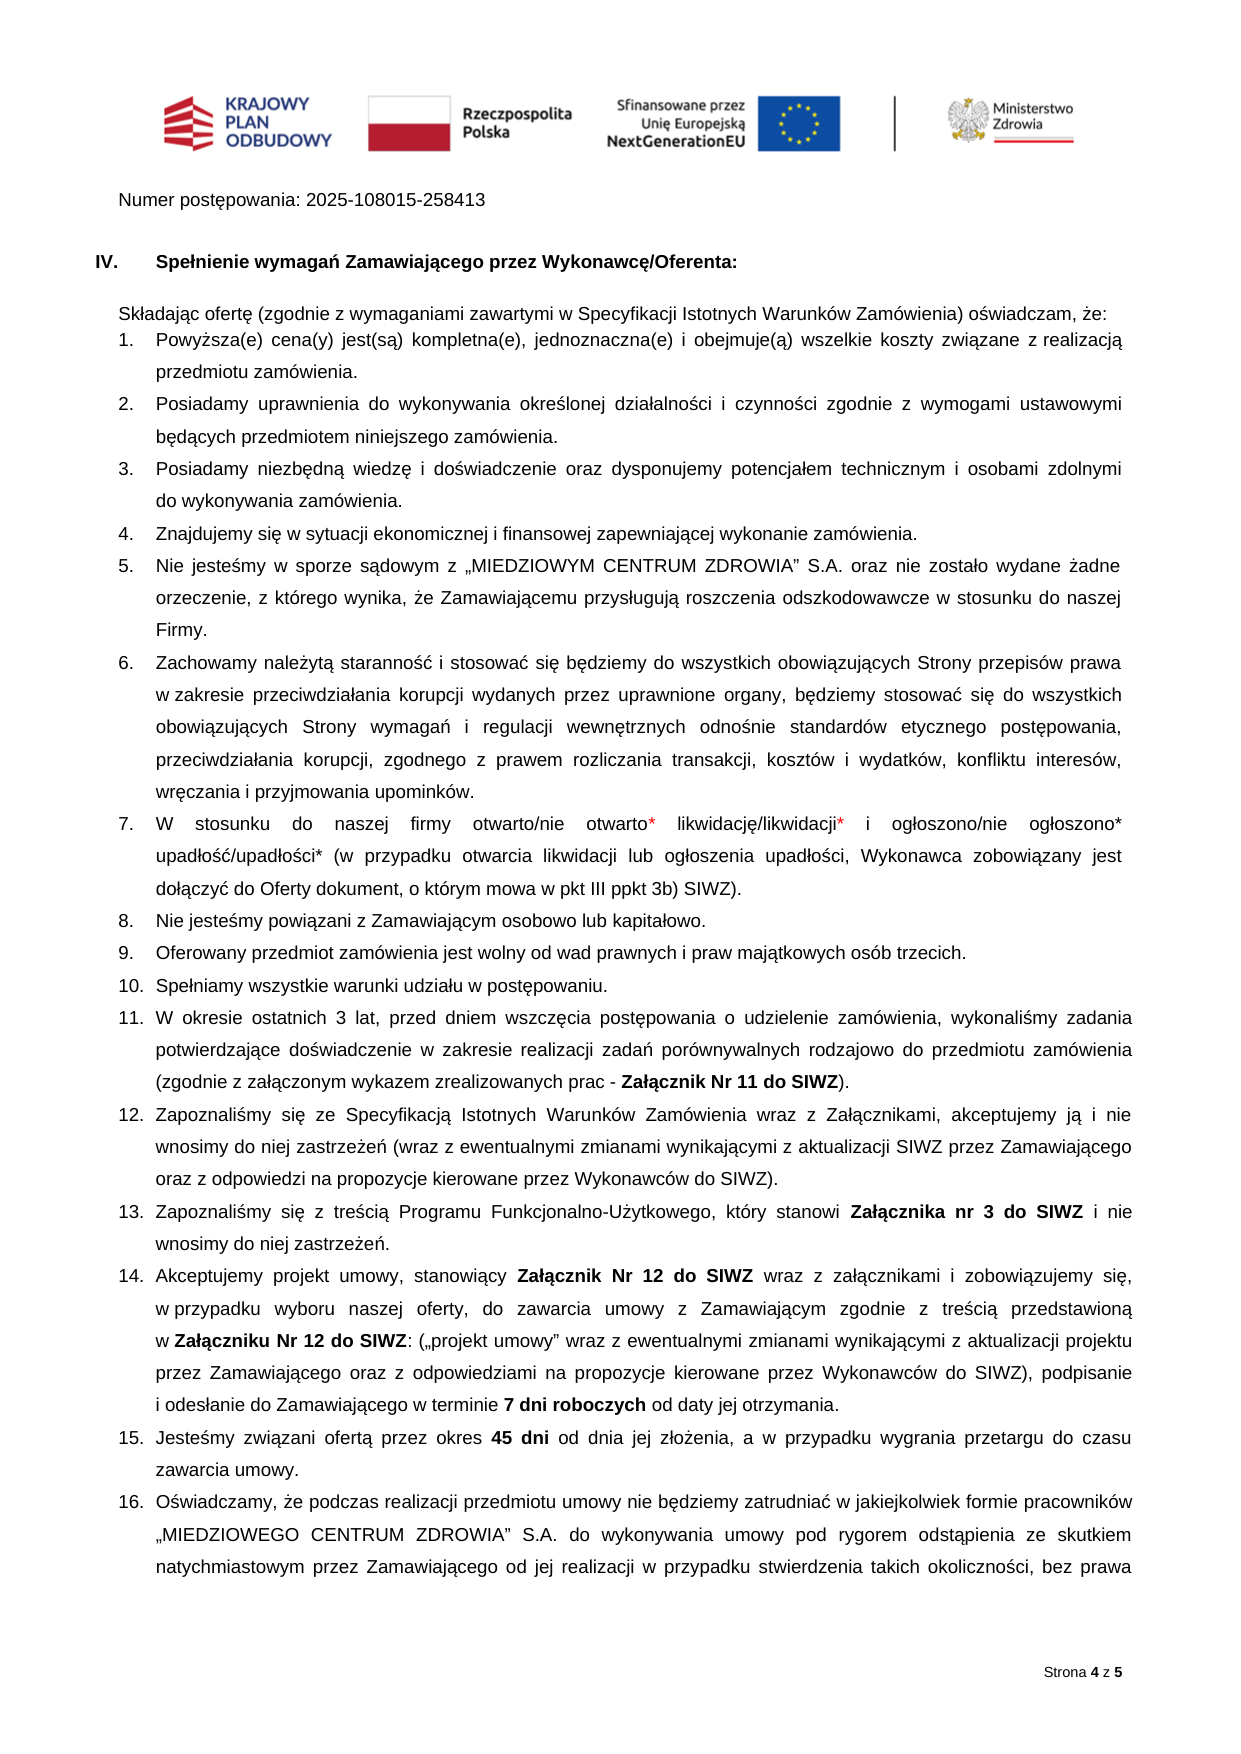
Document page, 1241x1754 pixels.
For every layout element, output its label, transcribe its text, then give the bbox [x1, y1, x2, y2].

list Spełnienie wymagań Zamawiającego przez Wykonawcę/Oferenta: [118, 251, 1122, 273]
list Zapoznaliśmy się z treścią Programu Funkcjonalno-Użytkowego, który stanowi Załącznika nr 3 do SIWZ i nie wnosimy do niej zastrzeżeń. [118, 1200, 1133, 1254]
list W stosunku do naszej firmy otwarto/nie otwarto* likwidację/likwidacji* i ogłoszono/nie ogłoszono* upadłość/upadłości* (w przypadku otwarcia likwidacji lub ogłoszenia upadłości, Wykonawca zobowiązany jest dołączyć do Oferty dokument, o którym mowa w pkt III ppkt 3b) SIWZ). [118, 813, 1122, 899]
picture [147, 73, 1093, 168]
list Zachowamy należytą staranność i stosować się będziemy do wszystkich obowiązujących Strony przepisów prawa w zakresie przeciwdziałania korupcji wydanych przez uprawnione organy, będziemy stosować się do wszystkich obowiązujących Strony wymagań i regulacji wewnętrznych odnośnie standardów etycznego postępowania, przeciwdziałania korupcji, zgodnego z prawem rozliczania transakcji, kosztów i wydatków, konfliktu interesów, wręczania i przyjmowania upominków. [118, 651, 1122, 802]
list Posiadamy niezbędną wiedzę i doświadczenie oraz dysponujemy potencjałem technicznym i osobami zdolnymi do wykonywania zamówienia. [118, 458, 1122, 512]
list Zapoznaliśmy się ze Specyfikacją Istotnych Warunków Zamówienia wraz z Załącznikami, akceptujemy ją i nie wnosimy do niej zastrzeżeń (wraz z ewentualnymi zmianami wynikającymi z aktualizacji SIWZ przez Zamawiającego oraz z odpowiedzi na propozycje kierowane przez Wykonawców do SIWZ). [118, 1103, 1133, 1190]
list Oferowany przedmiot zamówienia jest wolny od wad prawnych i praw majątkowych osób trzecich. [118, 942, 1122, 964]
list Jesteśmy związani ofertą przez okres 45 dni od dnia jej złożenia, a w przypadku wygrania przetargu do czasu zawarcia umowy. [118, 1426, 1133, 1480]
list Spełniamy wszystkie warunki udziału w postępowaniu. [118, 974, 1122, 996]
text Składając ofertę (zgodnie z wymaganiami zawartymi w Specyfikacji Istotnych Warunków Zamówienia) oświadczam, że: [118, 303, 1122, 324]
list Znajdujemy się w sytuacji ekonomicznej i finansowej zapewniającej wykonanie zamówienia. [118, 522, 1122, 544]
list Powyższa(e) cena(y) jest(są) kompletna(e), jednoznaczna(e) i obejmuje(ą) wszelkie koszty związane z realizacją przedmiotu zamówienia. [118, 328, 1122, 382]
list Nie jesteśmy powiązani z Zamawiającym osobowo lub kapitałowo. [118, 910, 1122, 931]
list W okresie ostatnich 3 lat, przed dniem wszczęcia postępowania o udzielenie zamówienia, wykonaliśmy zadania potwierdzające doświadczenie w zakresie realizacji zadań porównywalnych rodzajowo do przedmiotu zamówienia (zgodnie z załączonym wykazem zrealizowanych prac - Załącznik Nr 11 do SIWZ). [118, 1007, 1133, 1093]
list Akceptujemy projekt umowy, stanowiący Załącznik Nr 12 do SIWZ wraz z załącznikami i zobowiązujemy się, w przypadku wyboru naszej oferty, do zawarcia umowy z Zamawiającym zgodnie z treścią przedstawioną w Załączniku Nr 12 do SIWZ: („projekt umowy” wraz z ewentualnymi zmianami wynikającymi z aktualizacji projektu przez Zamawiającego oraz z odpowiedziami na propozycje kierowane przez Wykonawców do SIWZ), podpisanie i odesłanie do Zamawiającego w terminie 7 dni roboczych od daty jej otrzymania. [118, 1265, 1133, 1416]
list Posiadamy uprawnienia do wykonywania określonej działalności i czynności zgodnie z wymogami ustawowymi będących przedmiotem niniejszego zamówienia. [118, 393, 1122, 447]
list Nie jesteśmy w sporze sądowym z „MIEDZIOWYM CENTRUM ZDROWIA” S.A. oraz nie zostało wydane żadne orzeczenie, z którego wynika, że Zamawiającemu przysługują roszczenia odszkodowawcze w stosunku do naszej Firmy. [118, 554, 1122, 641]
